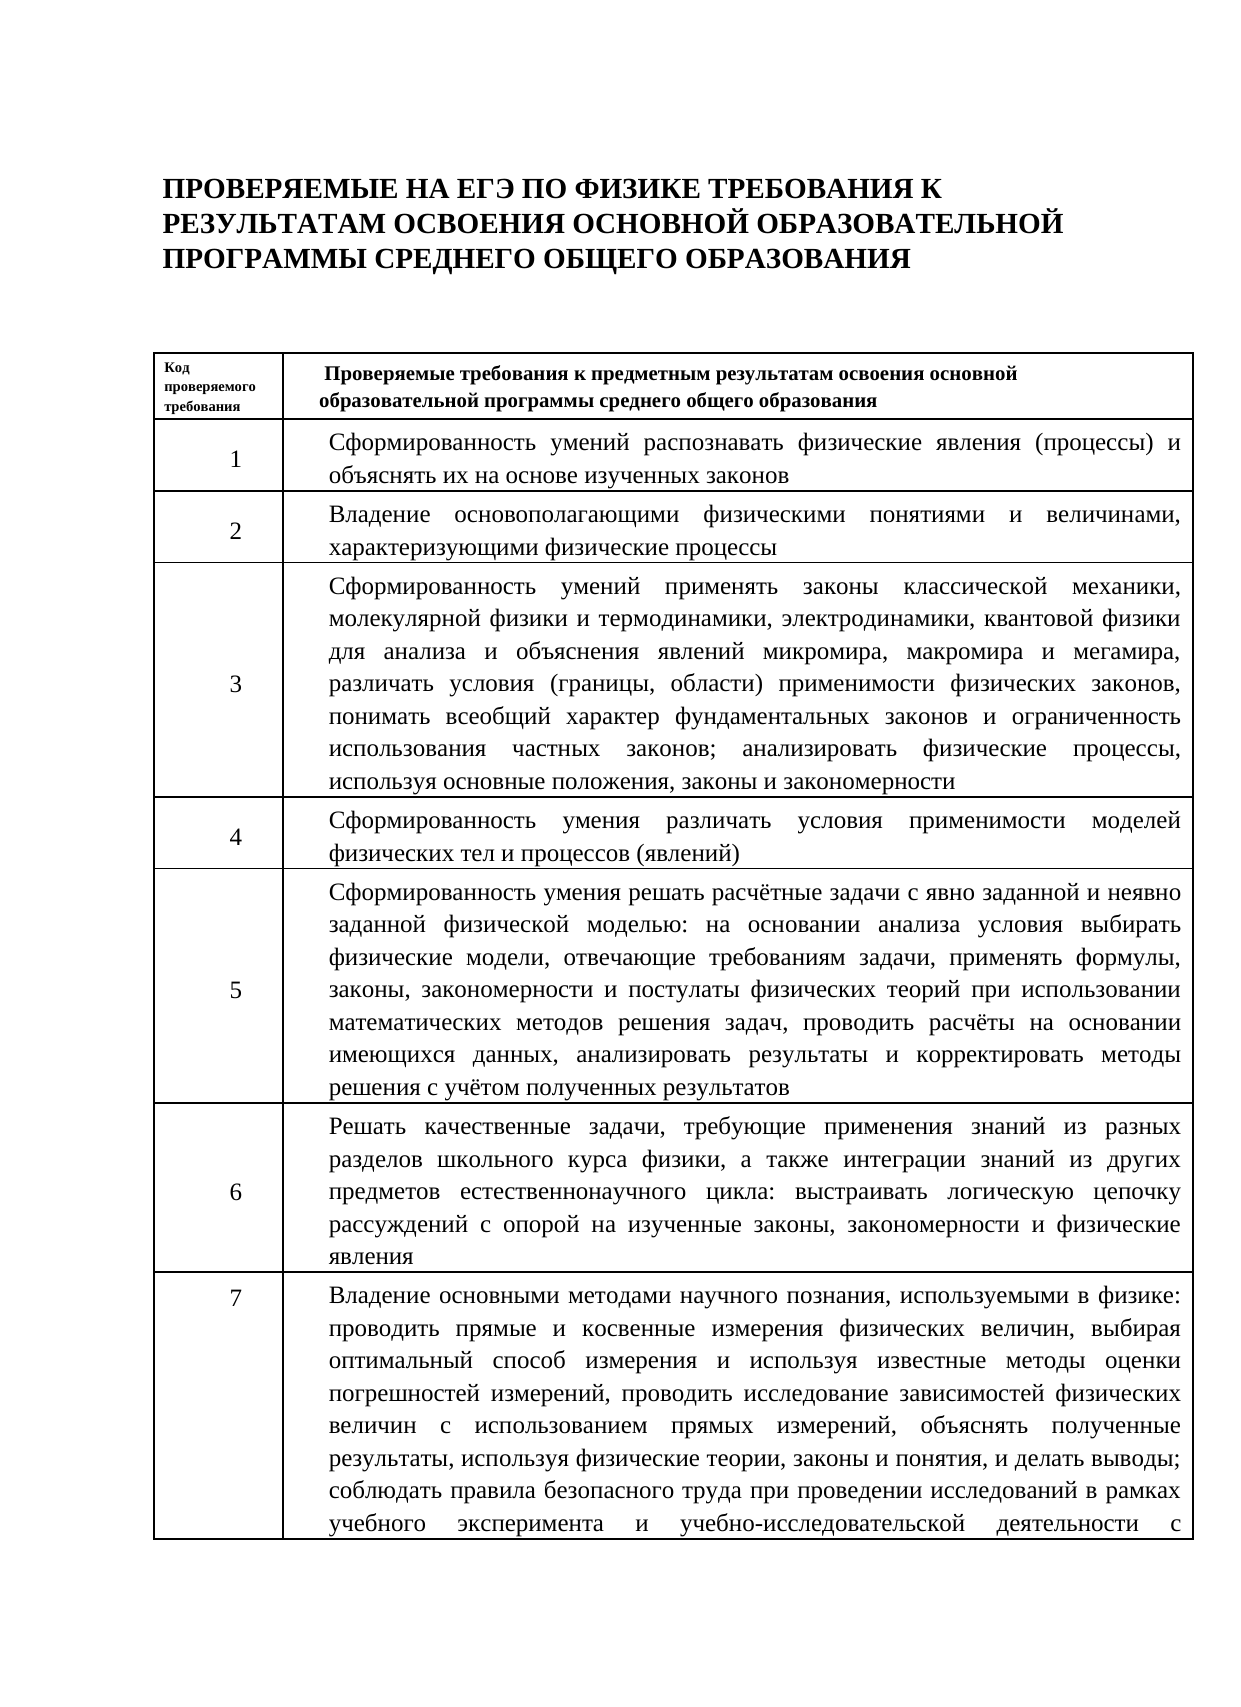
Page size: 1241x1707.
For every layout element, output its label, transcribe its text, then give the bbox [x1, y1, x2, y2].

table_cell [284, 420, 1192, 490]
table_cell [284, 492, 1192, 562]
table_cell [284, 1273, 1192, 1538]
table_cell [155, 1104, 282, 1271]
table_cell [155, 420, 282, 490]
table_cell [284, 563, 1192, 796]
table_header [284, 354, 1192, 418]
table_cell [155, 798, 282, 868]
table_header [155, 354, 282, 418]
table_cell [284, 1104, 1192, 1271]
text ПРОВЕРЯЕМЫЕ НА ЕГЭ ПО ФИЗИКЕ ТРЕБОВАНИЯ К РЕЗУЛЬТАТАМ ОСВОЕНИЯ ОСНОВНОЙ ОБРАЗОВАТЕЛЬНОЙ ПРОГРАММЫ СРЕДНЕГО ОБЩЕГО ОБРАЗОВАНИЯ [162, 171, 1090, 276]
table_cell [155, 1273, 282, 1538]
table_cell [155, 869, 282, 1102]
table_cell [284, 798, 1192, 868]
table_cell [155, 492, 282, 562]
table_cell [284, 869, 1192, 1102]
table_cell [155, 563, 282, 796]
